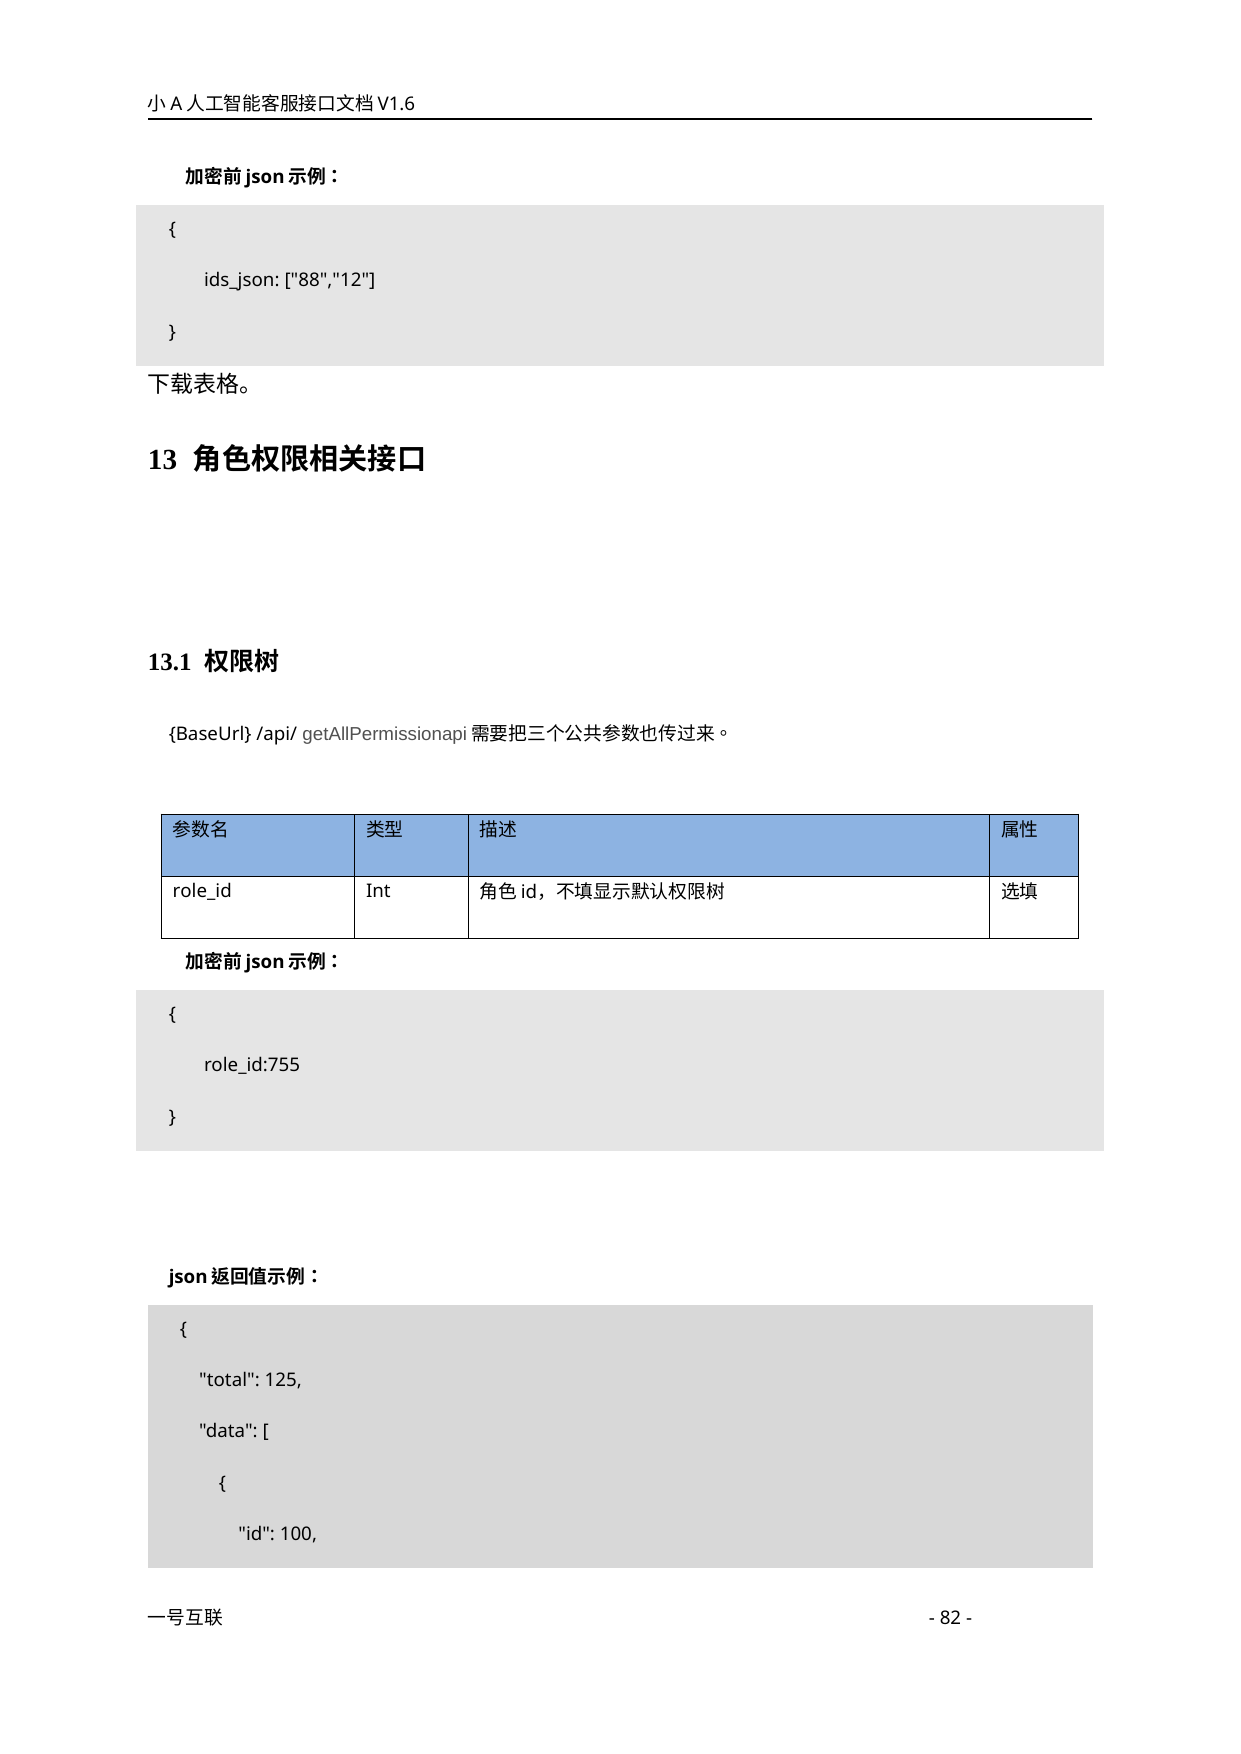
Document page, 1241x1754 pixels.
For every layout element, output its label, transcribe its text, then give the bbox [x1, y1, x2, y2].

table_cell Int [355, 877, 468, 938]
subtitle 角色权限相关接口 [148, 424, 1092, 489]
table_header 参数名 [162, 815, 354, 876]
text {BaseUrl} /api/ getAllPermissionapi需要把三个公共参数也传过来。 [148, 717, 1092, 749]
text 加密前json示例： [148, 945, 1092, 978]
text json返回值示例： [148, 1260, 1092, 1292]
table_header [148, 1305, 1093, 1568]
table_header 描述 [469, 815, 989, 876]
text 下载表格。 [148, 366, 1092, 399]
table_header { ids_json: ["88","12"] } [136, 205, 1104, 366]
table_header 类型 [355, 815, 468, 876]
table_header 属性 [990, 815, 1078, 876]
table_cell role_id [162, 877, 354, 938]
table_cell 角色id，不填显示默认权限树 [469, 877, 989, 938]
subtitle 13.1 权限树 [148, 627, 1092, 692]
table_header { role_id:755 } [136, 990, 1104, 1151]
table_cell 选填 [990, 877, 1078, 938]
text 加密前json示例： [148, 160, 1092, 193]
